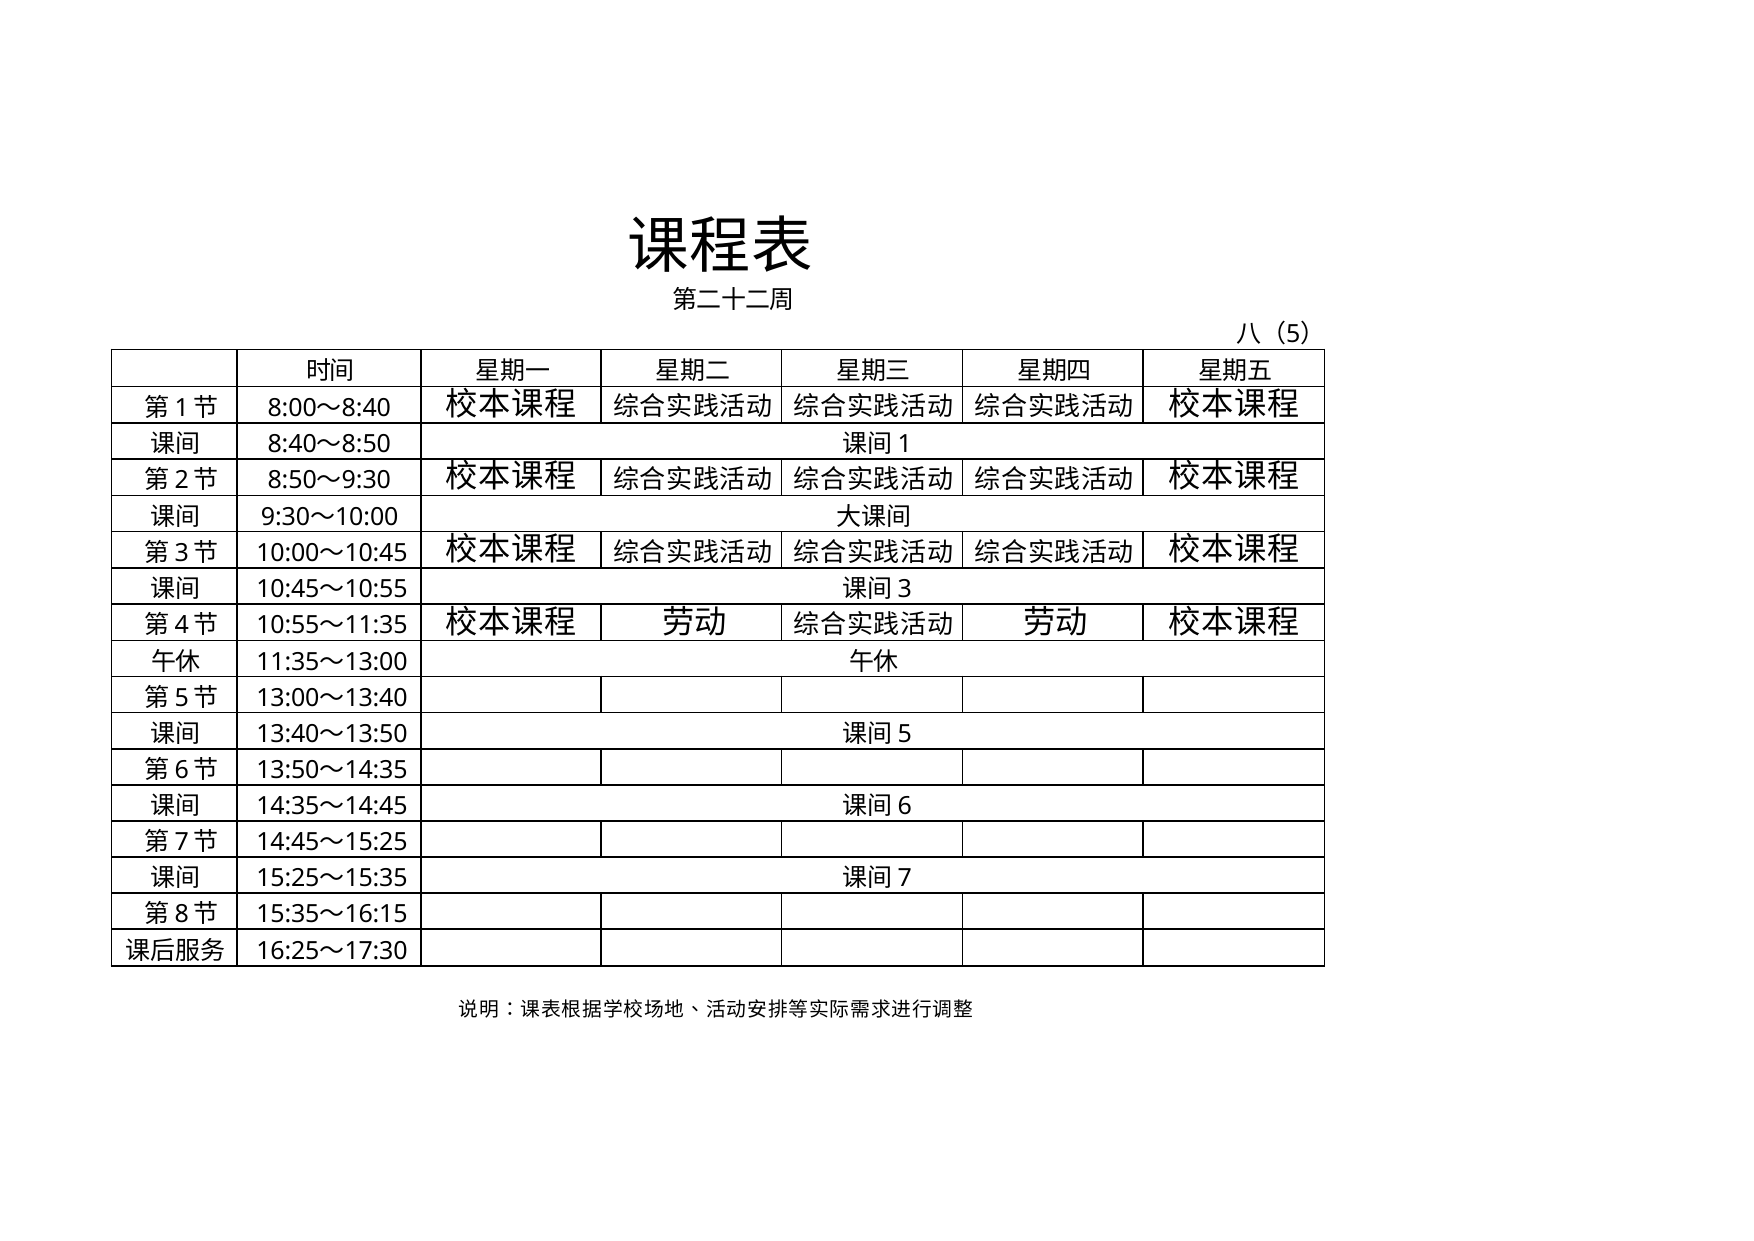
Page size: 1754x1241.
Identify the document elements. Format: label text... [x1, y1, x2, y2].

table_cell [963, 822, 1142, 856]
table_cell [782, 750, 962, 784]
table_cell 综合实践活动 [963, 460, 1142, 494]
table_cell [963, 894, 1142, 928]
table_cell 课间 [112, 858, 236, 892]
table_cell 13:40～13:50 [238, 713, 420, 748]
table_cell 课间3 [422, 569, 1324, 603]
table_cell [422, 750, 600, 784]
table_cell 8:50～9:30 [238, 460, 420, 494]
table_cell 10:55～11:35 [238, 605, 420, 639]
table_cell 综合实践活动 [782, 387, 962, 422]
table_header 星期一 [422, 350, 600, 386]
table_cell 校本课程 [1144, 605, 1324, 639]
table_cell [602, 822, 781, 856]
table_cell [602, 677, 781, 712]
table_cell [963, 677, 1142, 712]
text 说明：课表根据学校场地、活动安排等实际需求进行调整 [459, 996, 1491, 1021]
text 第二十二周 [672, 282, 1491, 316]
table_cell 校本课程 [422, 460, 600, 494]
table_cell 校本课程 [422, 387, 600, 422]
table_cell 校本课程 [422, 605, 600, 639]
table_cell 14:45～15:25 [238, 822, 420, 856]
table_cell [963, 930, 1142, 965]
table_cell 8:00～8:40 [238, 387, 420, 422]
table_cell 11:35～13:00 [238, 641, 420, 676]
table_cell 大课间 [422, 496, 1324, 531]
table_cell 综合实践活动 [602, 460, 781, 494]
table_cell [422, 677, 600, 712]
table_cell 劳动 [602, 605, 781, 639]
table_cell [782, 822, 962, 856]
table_cell 13:50～14:35 [238, 750, 420, 784]
table_cell 16:25～17:30 [238, 930, 420, 965]
table_cell 15:25～15:35 [238, 858, 420, 892]
table_cell [422, 822, 600, 856]
table_cell 8:40～8:50 [238, 424, 420, 458]
table_header [112, 350, 236, 386]
table_cell [782, 677, 962, 712]
table_cell [602, 930, 781, 965]
table_cell [782, 894, 962, 928]
table_cell 综合实践活动 [963, 532, 1142, 567]
table_cell 课间 [112, 496, 236, 531]
table_cell 课间5 [422, 713, 1324, 748]
table_cell 第6节 [112, 750, 236, 784]
table_cell 校本课程 [1144, 460, 1324, 494]
table_cell 10:45～10:55 [238, 569, 420, 603]
table_header 星期四 [963, 350, 1142, 386]
table_cell 综合实践活动 [782, 605, 962, 639]
table_cell [602, 750, 781, 784]
table_cell 综合实践活动 [963, 387, 1142, 422]
table_cell [782, 930, 962, 965]
table_cell 校本课程 [422, 532, 600, 567]
table_cell 综合实践活动 [782, 532, 962, 567]
table_cell [422, 894, 600, 928]
table_cell [1144, 822, 1324, 856]
table_cell 校本课程 [1144, 532, 1324, 567]
table_cell 10:00～10:45 [238, 532, 420, 567]
table_cell 综合实践活动 [782, 460, 962, 494]
table_cell 第7节 [112, 822, 236, 856]
table_cell 第8节 [112, 894, 236, 928]
table_cell [963, 750, 1142, 784]
table_cell 15:35～16:15 [238, 894, 420, 928]
table_header 星期二 [602, 350, 781, 386]
table_cell 课间 [112, 713, 236, 748]
table_cell 课间1 [422, 424, 1324, 458]
text 八（5） [1236, 317, 1491, 348]
table_cell [1144, 750, 1324, 784]
table_cell 综合实践活动 [602, 532, 781, 567]
table_cell 课间6 [422, 786, 1324, 820]
table_header 时间 [238, 350, 420, 386]
table_cell 午休 [422, 641, 1324, 676]
table_cell 13:00～13:40 [238, 677, 420, 712]
table_cell 第4节 [112, 605, 236, 639]
table_cell [1144, 930, 1324, 965]
table_cell 第3节 [112, 532, 236, 567]
text 课程表 [628, 209, 1491, 282]
table_cell 综合实践活动 [602, 387, 781, 422]
table_cell 校本课程 [1144, 387, 1324, 422]
table_cell 课后服务 [112, 930, 236, 965]
table_header 星期三 [782, 350, 962, 386]
table_cell 14:35～14:45 [238, 786, 420, 820]
table_header 星期五 [1144, 350, 1324, 386]
table_cell 课间 [112, 569, 236, 603]
table_cell 第2节 [112, 460, 236, 494]
table_cell [602, 894, 781, 928]
table_cell 第1节 [112, 387, 236, 422]
table_cell 第5节 [112, 677, 236, 712]
table_cell [1144, 677, 1324, 712]
table_cell 课间 [112, 786, 236, 820]
table_cell 劳动 [963, 605, 1142, 639]
table_cell [422, 930, 600, 965]
table_cell 9:30～10:00 [238, 496, 420, 531]
table_cell 课间 [112, 424, 236, 458]
table_cell 午休 [112, 641, 236, 676]
table_cell [1144, 894, 1324, 928]
table_cell 课间7 [422, 858, 1324, 892]
